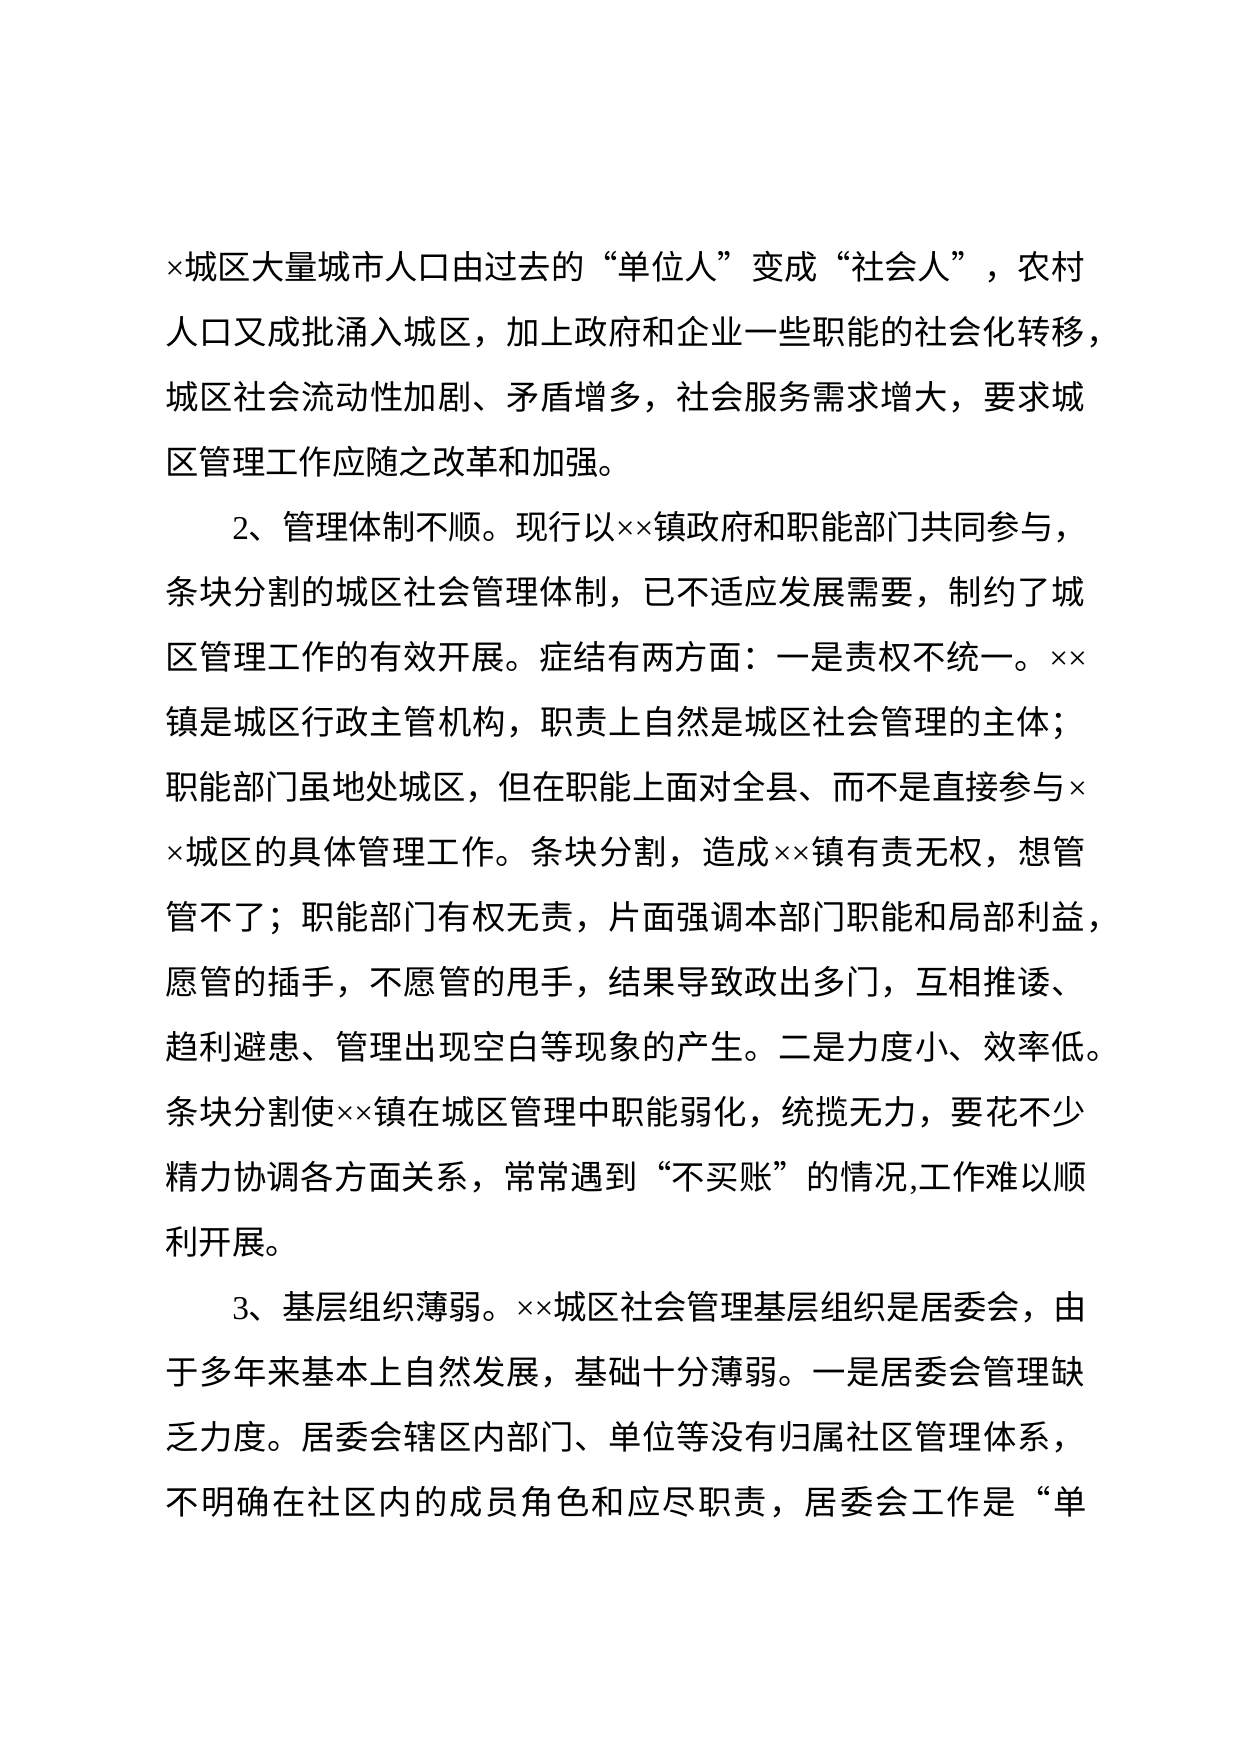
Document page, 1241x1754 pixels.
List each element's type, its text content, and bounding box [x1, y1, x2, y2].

text 2、管理体制不顺。现行以××镇政府和职能部门共同参与，条块分割的城区社会管理体制，已不适应发展需要，制约了城区管理工作的有效开展。症结有两方面：一是责权不统一。××镇是城区行政主管机构，职责上自然是城区社会管理的主体；职能部门虽地处城区，但在职能上面对全县、而不是直接参与××城区的具体管理工作。条块分割，造成××镇有责无权，想管管不了；职能部门有权无责，片面强调本部门职能和局部利益，愿管的插手，不愿管的甩手，结果导致政出多门，互相推诿、趋利避患、管理出现空白等现象的产生。二是力度小、效率低。条块分割使××镇在城区管理中职能弱化，统揽无力，要花不少精力协调各方面关系，常常遇到“不买账”的情况,工作难以顺利开展。 [165, 493, 1087, 1273]
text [165, 1273, 1087, 1533]
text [165, 233, 1087, 493]
